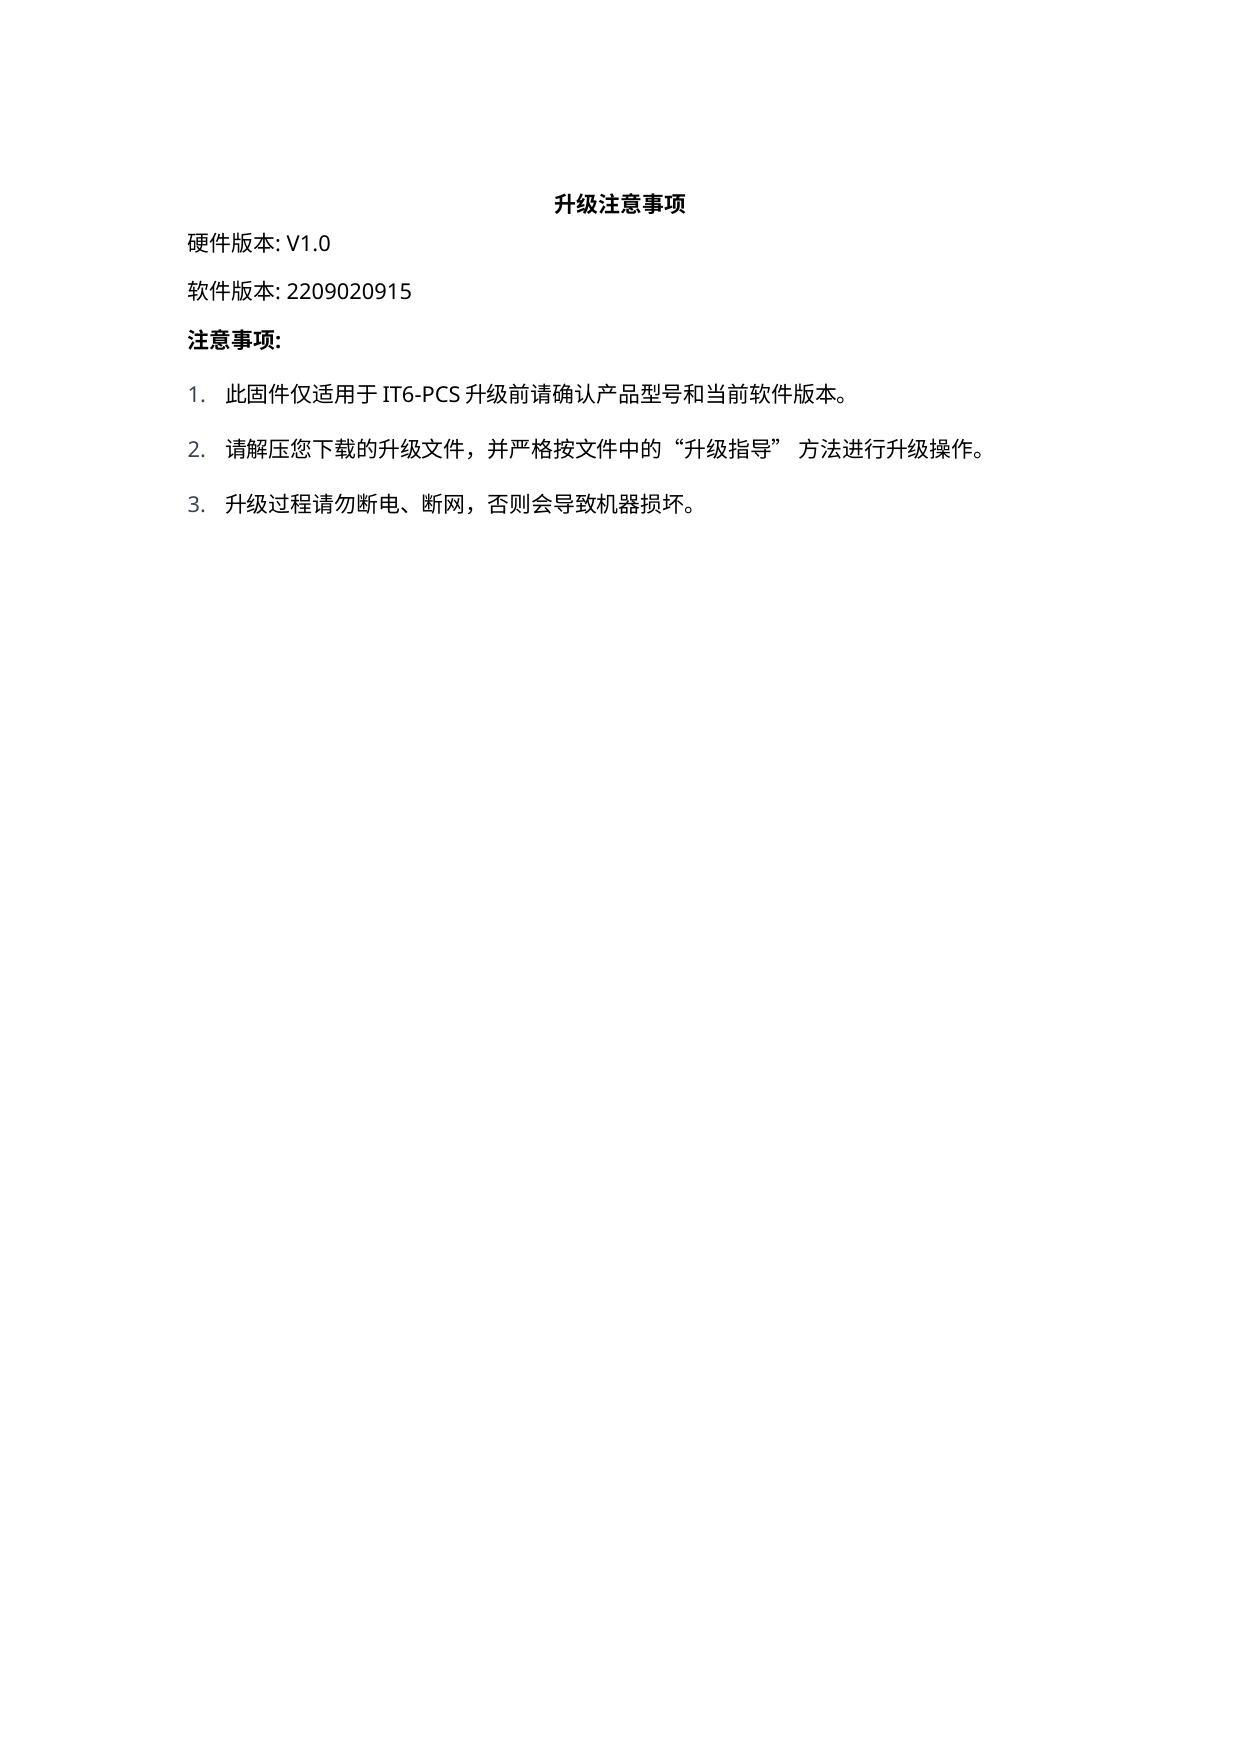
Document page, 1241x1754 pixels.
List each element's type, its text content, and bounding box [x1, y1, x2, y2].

list 此固件仅适用于IT6-PCS升级前请确认产品型号和当前软件版本。 [187, 377, 1053, 410]
title 升级注意事项 [187, 187, 1053, 219]
text 硬件版本: V1.0 [187, 226, 1053, 258]
text 注意事项: [187, 322, 1053, 355]
text 软件版本: 2209020915 [187, 274, 1053, 307]
list 请解压您下载的升级文件，并严格按文件中的“升级指导” 方法进行升级操作。 [187, 432, 1053, 464]
list 升级过程请勿断电、断网，否则会导致机器损坏。 [187, 487, 1053, 519]
